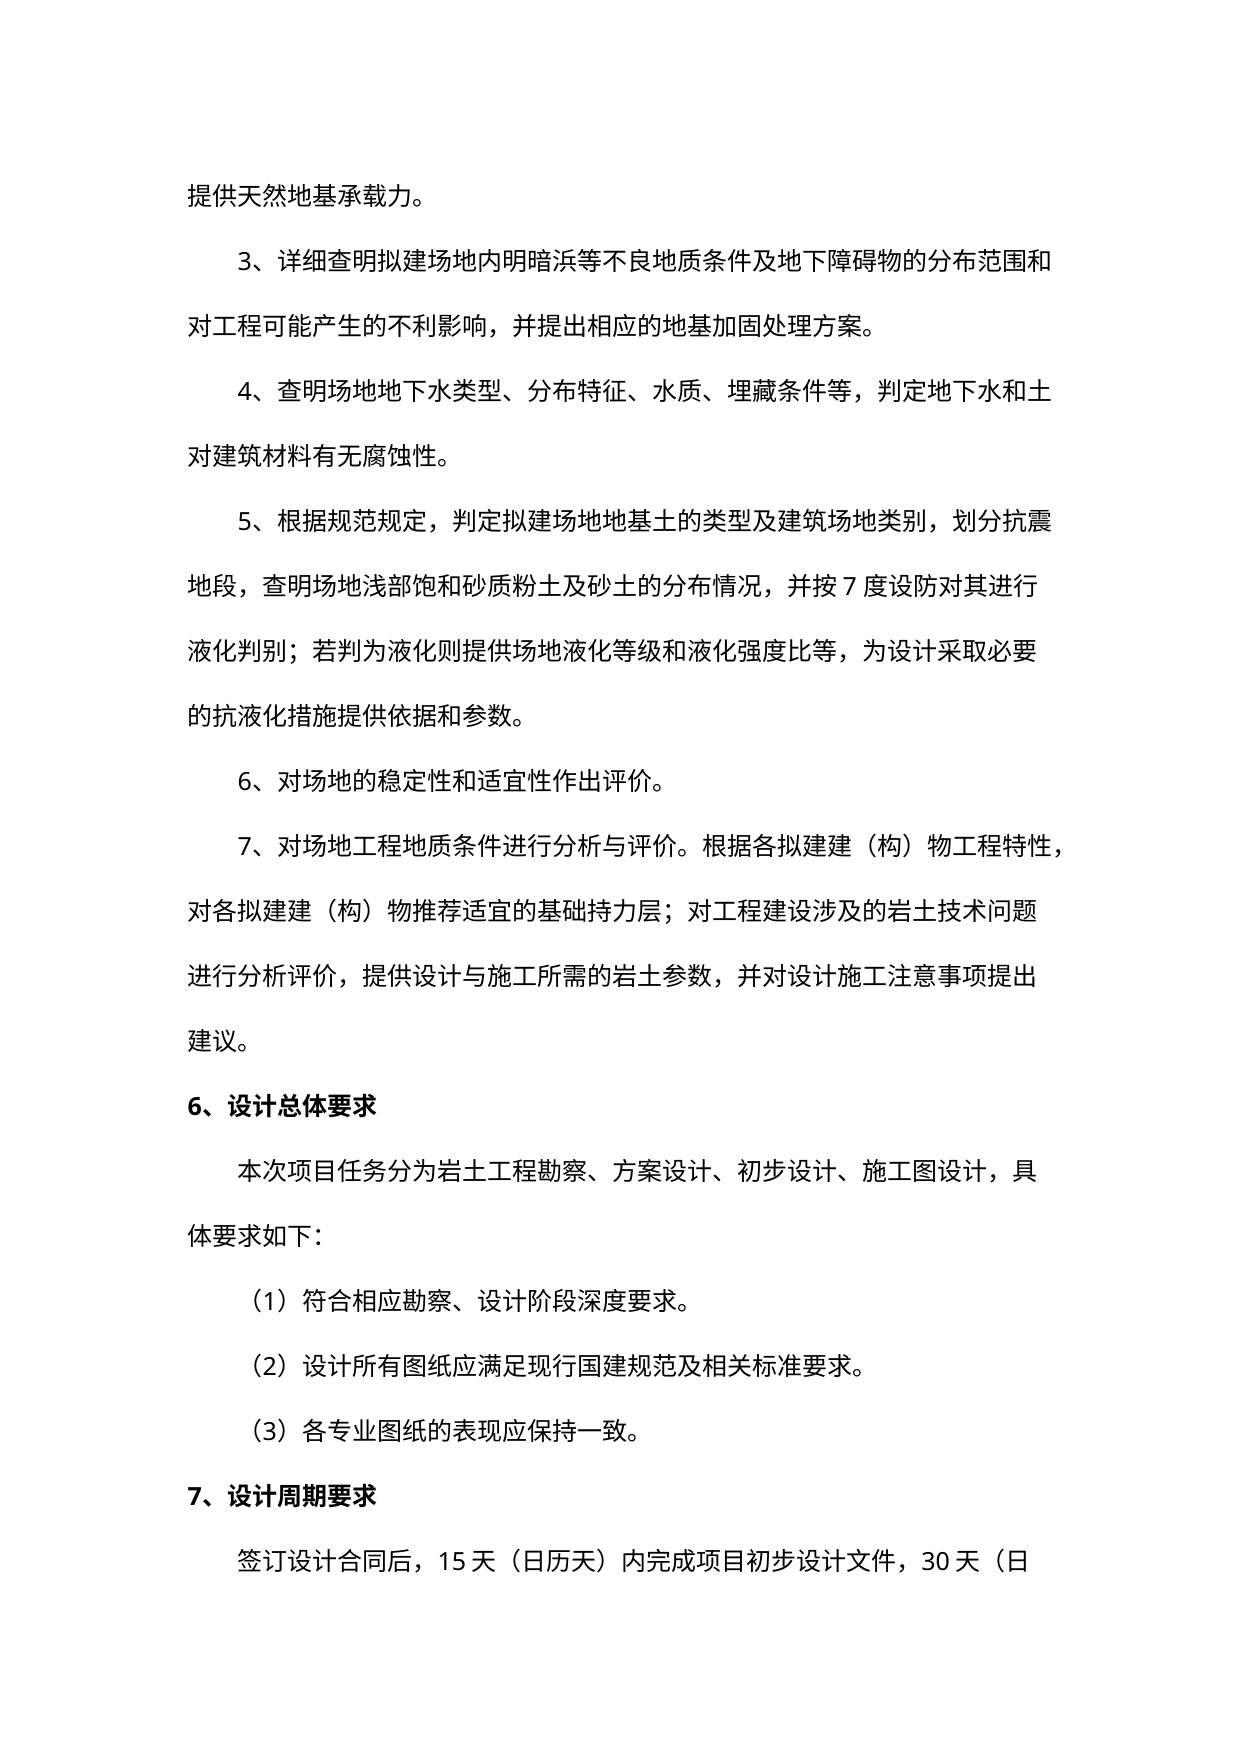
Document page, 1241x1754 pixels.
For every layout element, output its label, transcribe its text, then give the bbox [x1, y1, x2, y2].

text 本次项目任务分为岩土工程勘察、方案设计、初步设计、施工图设计，具体要求如下： [187, 1137, 1053, 1267]
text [187, 162, 1053, 227]
text 4、查明场地地下水类型、分布特征、水质、埋藏条件等，判定地下水和土对建筑材料有无腐蚀性。 [187, 357, 1053, 487]
text 7、设计周期要求 [187, 1462, 1053, 1527]
text 3、详细查明拟建场地内明暗浜等不良地质条件及地下障碍物的分布范围和对工程可能产生的不利影响，并提出相应的地基加固处理方案。 [187, 227, 1053, 357]
text （1）符合相应勘察、设计阶段深度要求。 [187, 1267, 1053, 1332]
text （2）设计所有图纸应满足现行国建规范及相关标准要求。 [187, 1332, 1053, 1397]
text 6、设计总体要求 [187, 1072, 1053, 1137]
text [187, 1527, 1053, 1592]
text 5、根据规范规定，判定拟建场地地基土的类型及建筑场地类别，划分抗震地段，查明场地浅部饱和砂质粉土及砂土的分布情况，并按7 度设防对其进行液化判别；若判为液化则提供场地液化等级和液化强度比等，为设计采取必要的抗液化措施提供依据和参数。 [187, 487, 1053, 747]
text （3）各专业图纸的表现应保持一致。 [187, 1397, 1053, 1462]
text 6、对场地的稳定性和适宜性作出评价。 [187, 747, 1053, 812]
text 7、对场地工程地质条件进行分析与评价。根据各拟建建（构）物工程特性，对各拟建建（构）物推荐适宜的基础持力层；对工程建设涉及的岩土技术问题进行分析评价，提供设计与施工所需的岩土参数，并对设计施工注意事项提出建议。 [187, 812, 1053, 1072]
